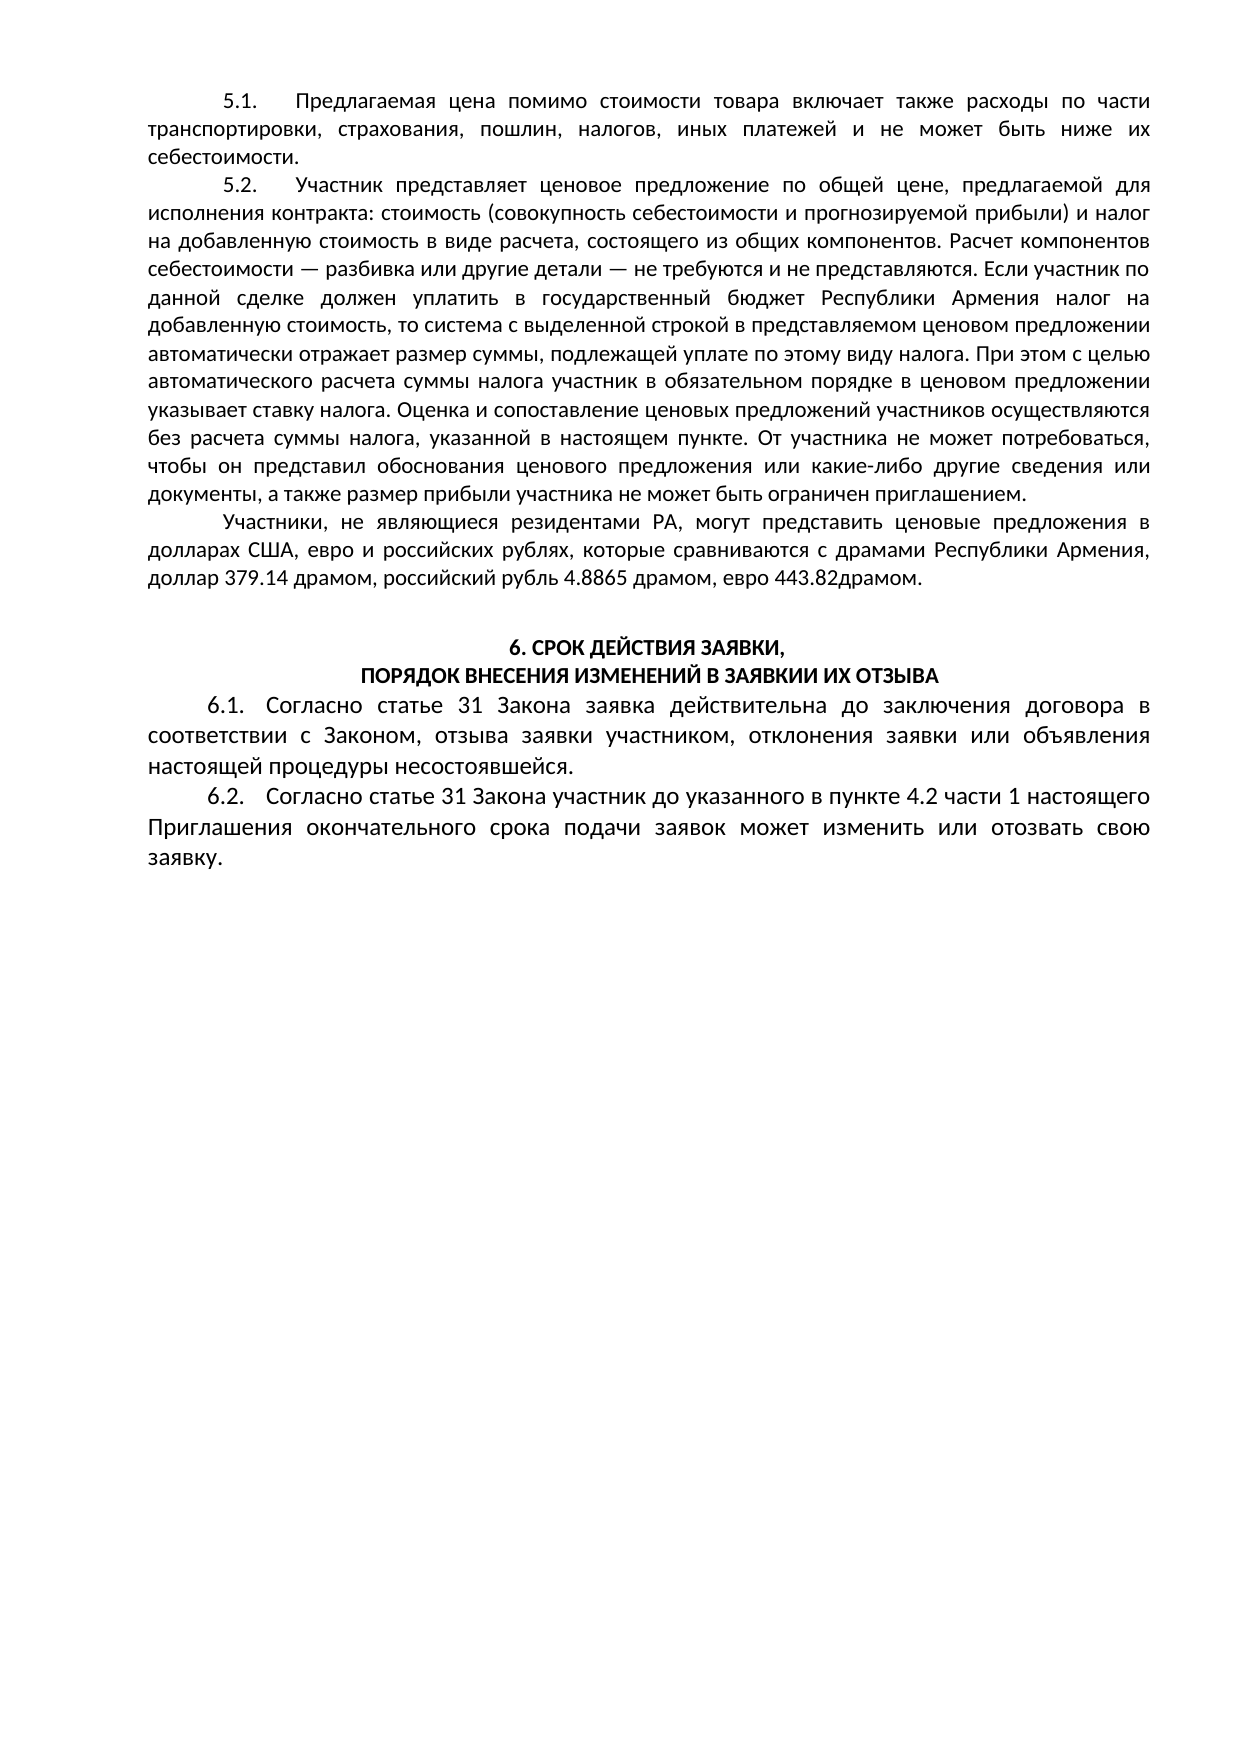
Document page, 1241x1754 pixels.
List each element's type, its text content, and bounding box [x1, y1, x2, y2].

text 5.2. Участник представляет ценовое предложение по общей цене, предлагаемой для исполнения контракта: стоимость (совокупность себестоимости и прогнозируемой прибыли) и налог на добавленную стоимость в виде расчета, состоящего из общих компонентов. Расчет компонентов себестоимости — разбивка или другие детали — не требуются и не представляются. Если участник по данной сделке должен уплатить в государственный бюджет Республики Армения налог на добавленную стоимость, то система с выделенной строкой в представляемом ценовом предложении автоматически отражает размер суммы, подлежащей уплате по этому виду налога. При этом с целью автоматического расчета суммы налога участник в обязательном порядке в ценовом предложении указывает ставку налога. Оценка и сопоставление ценовых предложений участников осуществляются без расчета суммы налога, указанной в настоящем пункте. От участника не может потребоваться, чтобы он представил обоснования ценового предложения или какие-либо другие сведения или документы, а также размер прибыли участника не может быть ограничен приглашением. [148, 171, 1152, 507]
text 6.2. Согласно статье 31 Закона участник до указанного в пункте 4.2 части 1 настоящего Приглашения окончательного срока подачи заявок может изменить или отозвать свою заявку. [148, 780, 1152, 872]
text Участники, не являющиеся резидентами РА, могут представить ценовые предложения в долларах США, евро и российских рублях, которые сравниваются с драмами Республики Армения, доллар 379.14 драмом, российский рубль 4.8865 драмом, евро 443.82драмом. [148, 507, 1152, 591]
text 6.1. Согласно статье 31 Закона заявка действительна до заключения договора в соответствии с Законом, отзыва заявки участником, отклонения заявки или объявления настоящей процедуры несостоявшейся. [148, 689, 1152, 780]
text 5.1. Предлагаемая цена помимо стоимости товара включает также расходы по части транспортировки, страхования, пошлин, налогов, иных платежей и не может быть ниже их себестоимости. [148, 86, 1152, 171]
text 6. СРОК ДЕЙСТВИЯ ЗАЯВКИ, ПОРЯДОК ВНЕСЕНИЯ ИЗМЕНЕНИЙ В ЗАЯВКИИ ИХ ОТЗЫВА [207, 633, 1093, 689]
